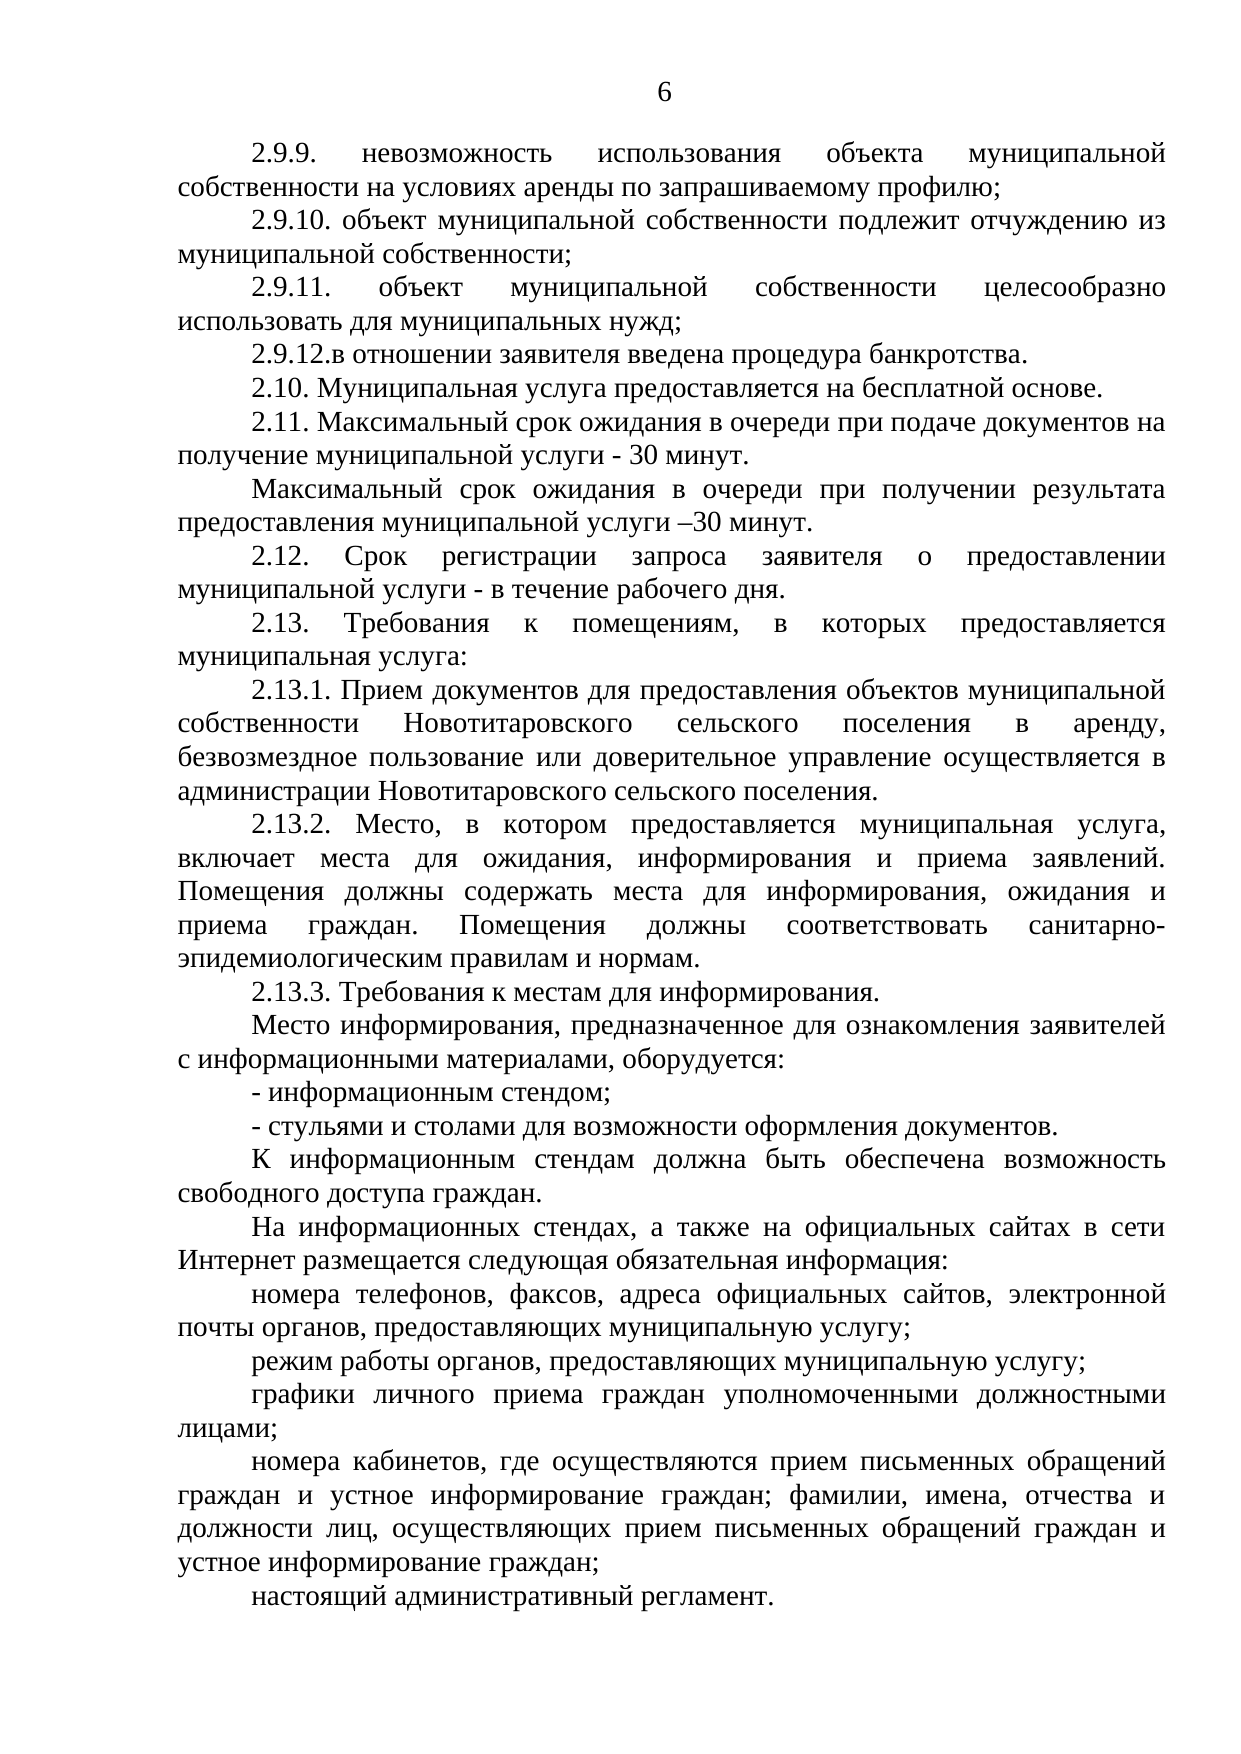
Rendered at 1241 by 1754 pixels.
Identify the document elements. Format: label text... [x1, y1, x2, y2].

text номера кабинетов, где осуществляются прием письменных обращений граждан и устное информирование граждан; фамилии, имена, отчества и должности лиц, осуществляющих прием письменных обращений граждан и устное информирование граждан; [177, 1443, 1167, 1578]
text 2.13. Требования к помещениям, в которых предоставляется муниципальная услуга: [177, 605, 1167, 672]
text 2.9.11. объект муниципальной собственности целесообразно использовать для муниципальных нужд; [177, 269, 1167, 337]
text 2.9.12.в отношении заявителя введена процедура банкротства. [177, 337, 1167, 370]
text - информационным стендом; [177, 1074, 1167, 1108]
text настоящий административный регламент. [177, 1578, 1167, 1611]
text 2.13.3. Требования к местам для информирования. [177, 974, 1167, 1007]
text На информационных стендах, а также на официальных сайтах в сети Интернет размещается следующая обязательная информация: [177, 1209, 1167, 1276]
text Максимальный срок ожидания в очереди при получении результата предоставления муниципальной услуги –30 минут. [177, 471, 1167, 538]
text Место информирования, предназначенное для ознакомления заявителей с информационными материалами, оборудуется: [177, 1007, 1167, 1074]
text 2.13.2. Место, в котором предоставляется муниципальная услуга, включает места для ожидания, информирования и приема заявлений. Помещения должны содержать места для информирования, ожидания и приема граждан. Помещения должны соответствовать санитарно-эпидемиологическим правилам и нормам. [177, 806, 1167, 974]
text 2.12. Срок регистрации запроса заявителя о предоставлении муниципальной услуги - в течение рабочего дня. [177, 538, 1167, 605]
text К информационным стендам должна быть обеспечена возможность свободного доступа граждан. [177, 1142, 1167, 1209]
text 2.11. Максимальный срок ожидания в очереди при подаче документов на получение муниципальной услуги - 30 минут. [177, 404, 1167, 471]
text номера телефонов, факсов, адреса официальных сайтов, электронной почты органов, предоставляющих муниципальную услугу; [177, 1276, 1167, 1343]
text 2.13.1. Прием документов для предоставления объектов муниципальной собственности Новотитаровского сельского поселения в аренду, безвозмездное пользование или доверительное управление осуществляется в администрации Новотитаровского сельского поселения. [177, 672, 1167, 806]
text режим работы органов, предоставляющих муниципальную услугу; [177, 1343, 1167, 1376]
text 2.9.10. объект муниципальной собственности подлежит отчуждению из муниципальной собственности; [177, 202, 1167, 269]
text 2.9.9. невозможность использования объекта муниципальной собственности на условиях аренды по запрашиваемому профилю; [177, 135, 1167, 202]
text графики личного приема граждан уполномоченными должностными лицами; [177, 1376, 1167, 1443]
text - стульями и столами для возможности оформления документов. [177, 1108, 1167, 1142]
text 2.10. Муниципальная услуга предоставляется на бесплатной основе. [177, 370, 1167, 404]
